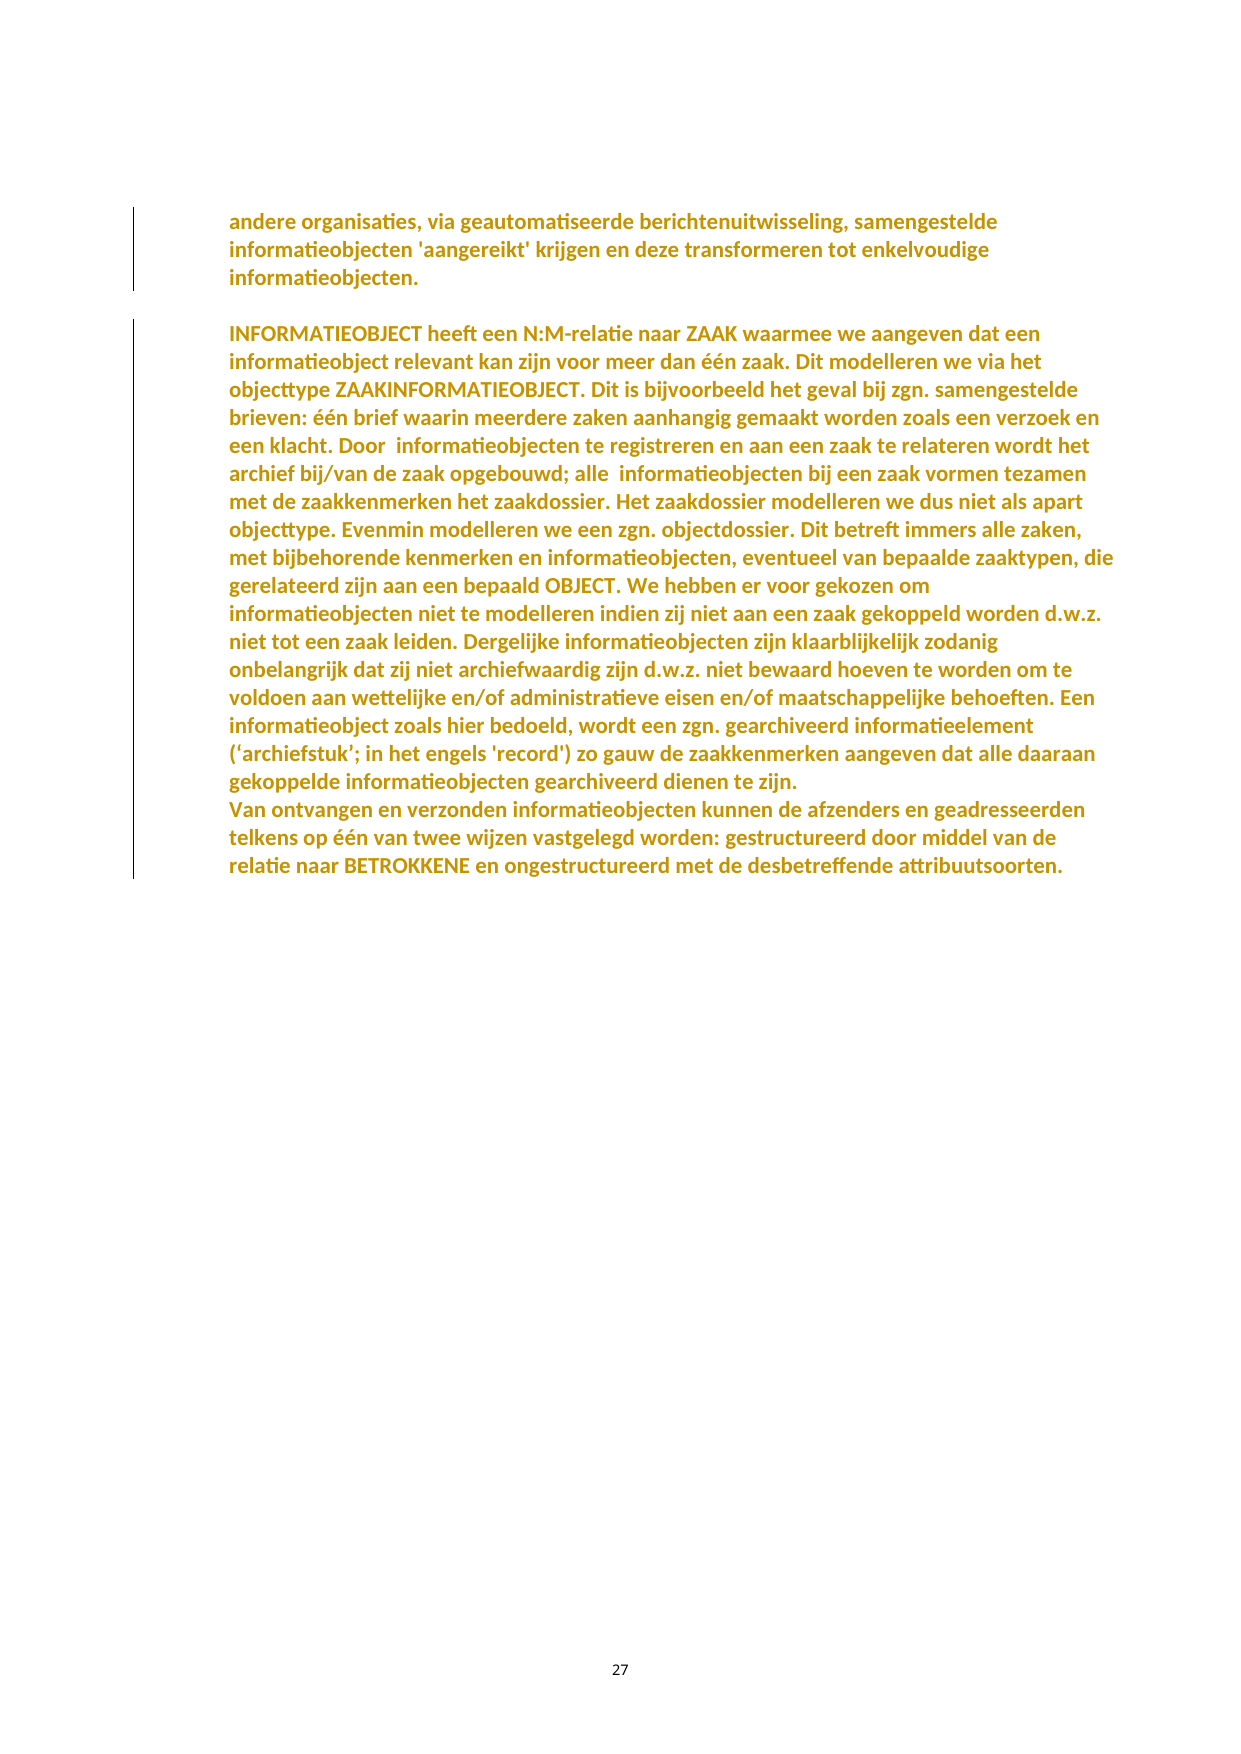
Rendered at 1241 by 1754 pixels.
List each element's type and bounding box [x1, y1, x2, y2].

table_header [148, 207, 1123, 879]
